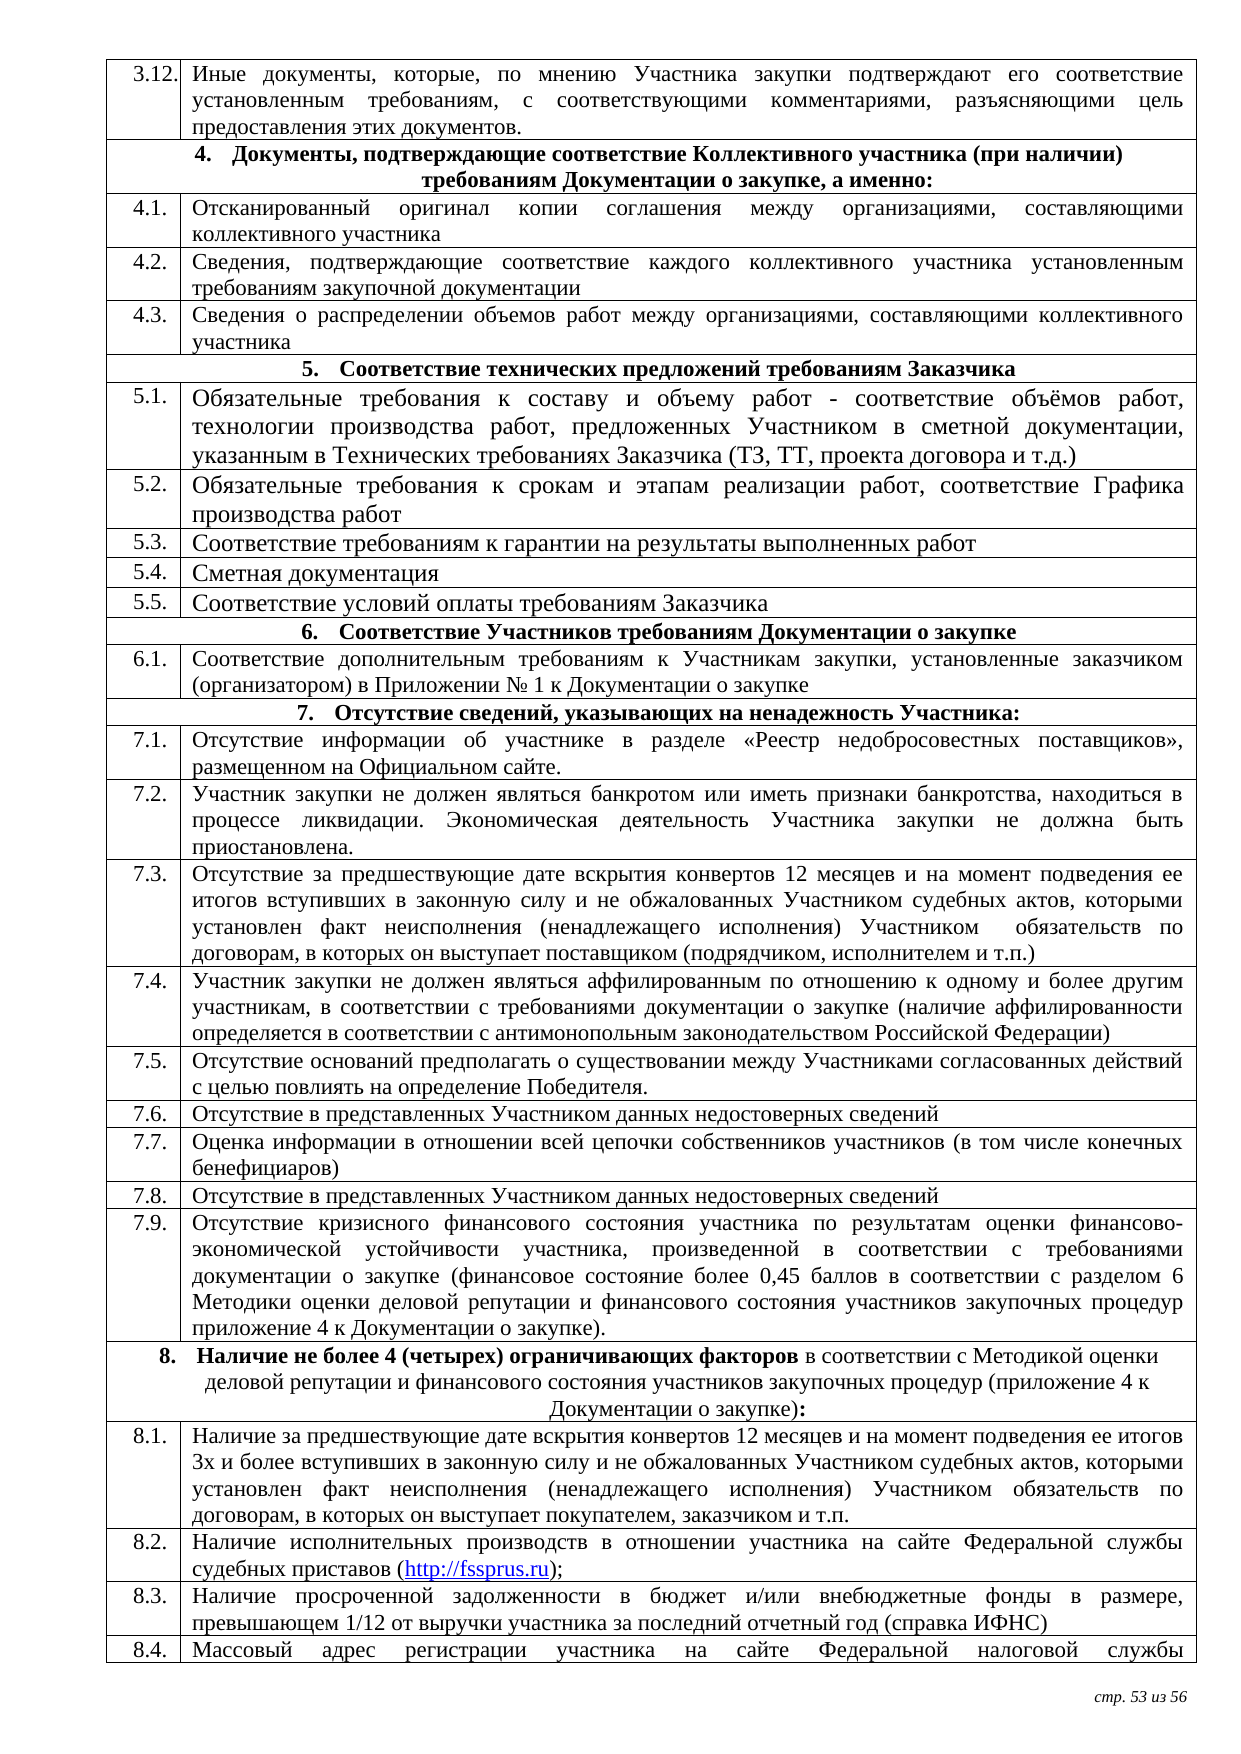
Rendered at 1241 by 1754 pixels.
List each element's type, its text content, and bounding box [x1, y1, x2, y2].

table_cell [107, 301, 180, 354]
table_cell [107, 1582, 180, 1635]
table_cell [107, 588, 180, 617]
table_cell [107, 248, 180, 300]
table_cell Отсутствие в представленных Участником данных недостоверных сведений [181, 1182, 1196, 1208]
table_cell [107, 1209, 180, 1341]
table_cell Соответствие дополнительным требованиям к Участникам закупки, установленные заказчиком (организатором) в Приложении № 1 к Документации о закупке [181, 645, 1196, 698]
table_cell Отсутствие информации об участнике в разделе «Реестр недобросовестных поставщиков», размещенном на Официальном сайте. [181, 726, 1196, 779]
table_cell Соответствие Участников требованиям Документации о закупке [107, 618, 1196, 644]
table_cell [107, 383, 180, 469]
table_cell [107, 1182, 180, 1208]
table_cell Документы, подтверждающие соответствие Коллективного участника (при наличии) требованиям Документации о закупке, а именно: [107, 140, 1196, 193]
table_cell Обязательные требования к составу и объему работ - соответствие объёмов работ, технологии производства работ, предложенных Участником в сметной документации, указанным в Технических требованиях Заказчика (ТЗ, ТТ, проекта договора и т.д.) [181, 383, 1196, 469]
table_cell Отсканированный оригинал копии соглашения между организациями, составляющими коллективного участника [181, 194, 1196, 247]
table_cell [107, 1529, 180, 1581]
table_cell [107, 1047, 180, 1099]
table_cell [107, 470, 180, 527]
table_cell Сведения, подтверждающие соответствие каждого коллективного участника установленным требованиям закупочной документации [181, 248, 1196, 300]
table_cell [107, 194, 180, 247]
table_cell [107, 1128, 180, 1181]
table_cell Отсутствие кризисного финансового состояния участника по результатам оценки финансово-экономической устойчивости участника, произведенной в соответствии с требованиями документации о закупке (финансовое состояние более 0,45 баллов в соответствии с разделом 6 Методики оценки деловой репутации и финансового состояния участников закупочных процедур приложение 4 к Документации о закупке). [181, 1209, 1196, 1341]
table_cell Участник закупки не должен являться банкротом или иметь признаки банкротства, находиться в процессе ликвидации. Экономическая деятельность Участника закупки не должна быть приостановлена. [181, 780, 1196, 859]
table_cell [107, 860, 180, 966]
table_cell Соответствие условий оплаты требованиям Заказчика [181, 588, 1196, 617]
table_cell [107, 967, 180, 1046]
table_cell Отсутствие в представленных Участником данных недостоверных сведений [181, 1101, 1196, 1127]
table_cell Наличие не более 4 (четырех) ограничивающих факторов в соответствии с Методикой оценки деловой репутации и финансового состояния участников закупочных процедур (приложение 4 к Документации о закупке): [107, 1342, 1196, 1421]
table_cell [107, 558, 180, 587]
table_cell [107, 645, 180, 698]
table_cell Отсутствие за предшествующие дате вскрытия конвертов 12 месяцев и на момент подведения ее итогов вступивших в законную силу и не обжалованных Участником судебных актов, которыми установлен факт неисполнения (ненадлежащего исполнения) Участником обязательств по договорам, в которых он выступает поставщиком (подрядчиком, исполнителем и т.п.) [181, 860, 1196, 966]
table_cell [107, 1422, 180, 1527]
table_cell Соответствие требованиям к гарантии на результаты выполненных работ [181, 529, 1196, 557]
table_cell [181, 1636, 1196, 1662]
table_cell [107, 60, 180, 139]
table_cell Наличие за предшествующие дате вскрытия конвертов 12 месяцев и на момент подведения ее итогов 3х и более вступивших в законную силу и не обжалованных Участником судебных актов, которыми установлен факт неисполнения (ненадлежащего исполнения) Участником обязательств по договорам, в которых он выступает покупателем, заказчиком и т.п. [181, 1422, 1196, 1527]
table_cell Наличие просроченной задолженности в бюджет и/или внебюджетные фонды в размере, превышающем 1/12 от выручки участника за последний отчетный год (справка ИФНС) [181, 1582, 1196, 1635]
table_cell Отсутствие оснований предполагать о существовании между Участниками согласованных действий с целью повлиять на определение Победителя. [181, 1047, 1196, 1099]
table_cell Сведения о распределении объемов работ между организациями, составляющими коллективного участника [181, 301, 1196, 354]
table_cell Сметная документация [181, 558, 1196, 587]
table_cell [107, 1101, 180, 1127]
table_cell [107, 1636, 180, 1662]
table_cell Иные документы, которые, по мнению Участника закупки подтверждают его соответствие установленным требованиям, с соответствующими комментариями, разъясняющими цель предоставления этих документов. [181, 60, 1196, 139]
table_cell Соответствие технических предложений требованиям Заказчика [107, 355, 1196, 382]
table_cell Оценка информации в отношении всей цепочки собственников участников (в том числе конечных бенефициаров) [181, 1128, 1196, 1181]
table_cell Участник закупки не должен являться аффилированным по отношению к одному и более другим участникам, в соответствии с требованиями документации о закупке (наличие аффилированности определяется в соответствии с антимонопольным законодательством Российской Федерации) [181, 967, 1196, 1046]
table_cell [107, 529, 180, 557]
table_cell [107, 726, 180, 779]
table_cell Обязательные требования к срокам и этапам реализации работ, соответствие Графика производства работ [181, 470, 1196, 527]
table_cell Наличие исполнительных производств в отношении участника на сайте Федеральной службы судебных приставов (http://fssprus.ru); [181, 1529, 1196, 1581]
table_cell [107, 780, 180, 859]
table_cell Отсутствие сведений, указывающих на ненадежность Участника: [107, 699, 1196, 725]
